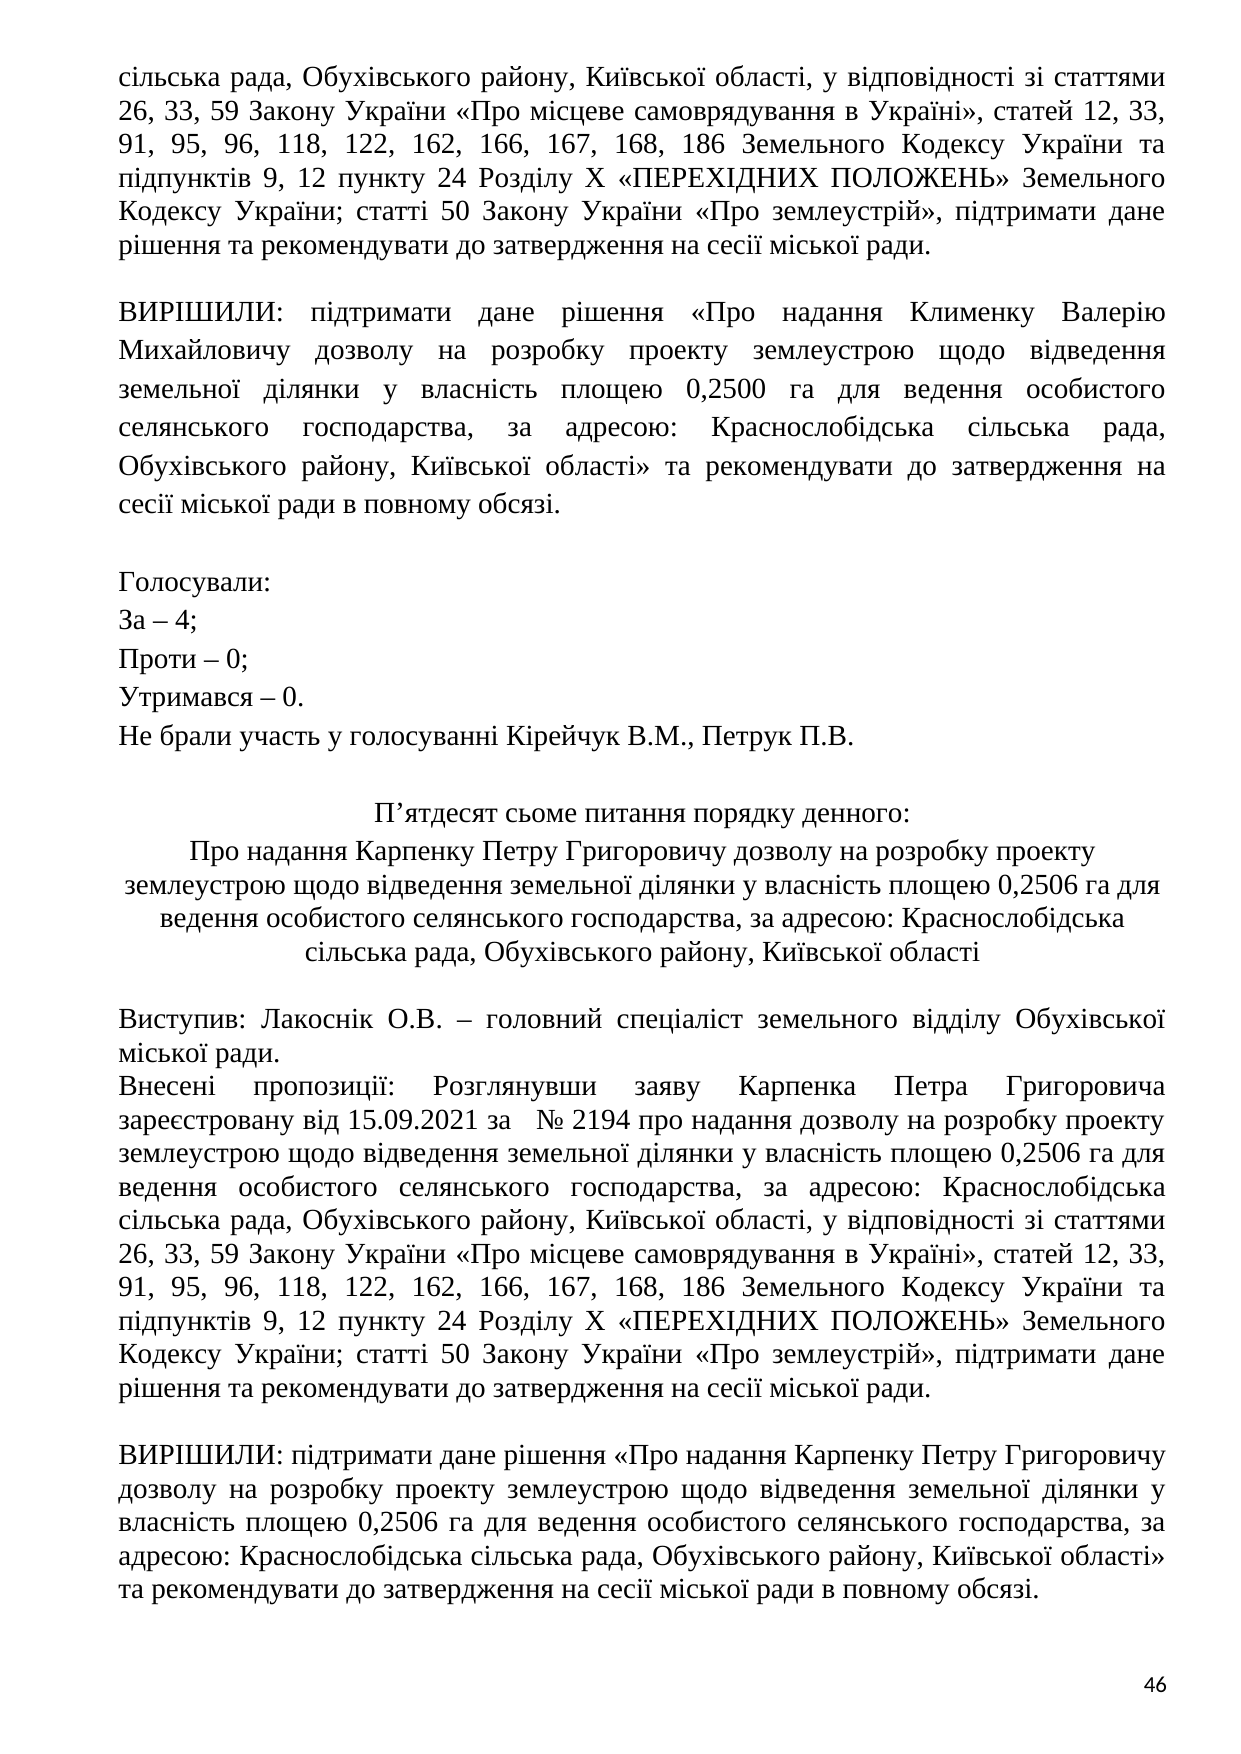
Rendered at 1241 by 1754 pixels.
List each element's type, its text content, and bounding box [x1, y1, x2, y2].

text Про надання Карпенку Петру Григоровичу дозволу на розробку проекту землеустрою щодо відведення земельної ділянки у власність площею 0,2506 га для ведення особистого селянського господарства, за адресою: Краснослобідська сільська рада, Обухівського району, Київської області [118, 833, 1167, 968]
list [118, 59, 1167, 260]
text Утримався – 0. [118, 679, 1167, 713]
text Голосували: [118, 564, 1167, 597]
text Виступив: Лакоснік О.В. – головний спеціаліст земельного відділу Обухівської міської ради. [118, 1001, 1167, 1068]
text ВИРІШИЛИ: підтримати дане рішення «Про надання Карпенку Петру Григоровичу дозволу на розробку проекту землеустрою щодо відведення земельної ділянки у власність площею 0,2506 га для ведення особистого селянського господарства, за адресою: Краснослобідська сільська рада, Обухівського району, Київської області» та рекомендувати до затвердження на сесії міської ради в повному обсязі. [118, 1437, 1167, 1605]
text За – 4; [118, 602, 1167, 636]
text Не брали участь у голосуванні Кірейчук В.М., Петрук П.В. [118, 718, 1167, 751]
text ВИРІШИЛИ: підтримати дане рішення «Про надання Клименку Валерію Михайловичу дозволу на розробку проекту землеустрою щодо відведення земельної ділянки у власність площею 0,2500 га для ведення особистого селянського господарства, за адресою: Краснослобідська сільська рада, Обухівського району, Київської області» та рекомендувати до затвердження на сесії міської ради в повному обсязі. [118, 294, 1167, 520]
list Внесені пропозиції: Розглянувши заяву Карпенка Петра Григоровича зареєстровану від 15.09.2021 за № 2194 про надання дозволу на розробку проекту землеустрою щодо відведення земельної ділянки у власність площею 0,2506 га для ведення особистого селянського господарства, за адресою: Краснослобідська сільська рада, Обухівського району, Київської області, у відповідності зі статтями 26, 33, 59 Закону України «Про місцеве самоврядування в Україні», статей 12, 33, 91, 95, 96, 118, 122, 162, 166, 167, 168, 186 Земельного Кодексу України та підпунктів 9, 12 пункту 24 Розділу Х «ПЕРЕХІДНИХ ПОЛОЖЕНЬ» Земельного Кодексу України; статті 50 Закону України «Про землеустрій», підтримати дане рішення та рекомендувати до затвердження на сесії міської ради. [118, 1068, 1167, 1404]
text Проти – 0; [118, 641, 1167, 674]
text П’ятдесят сьоме питання порядку денного: [118, 795, 1167, 828]
